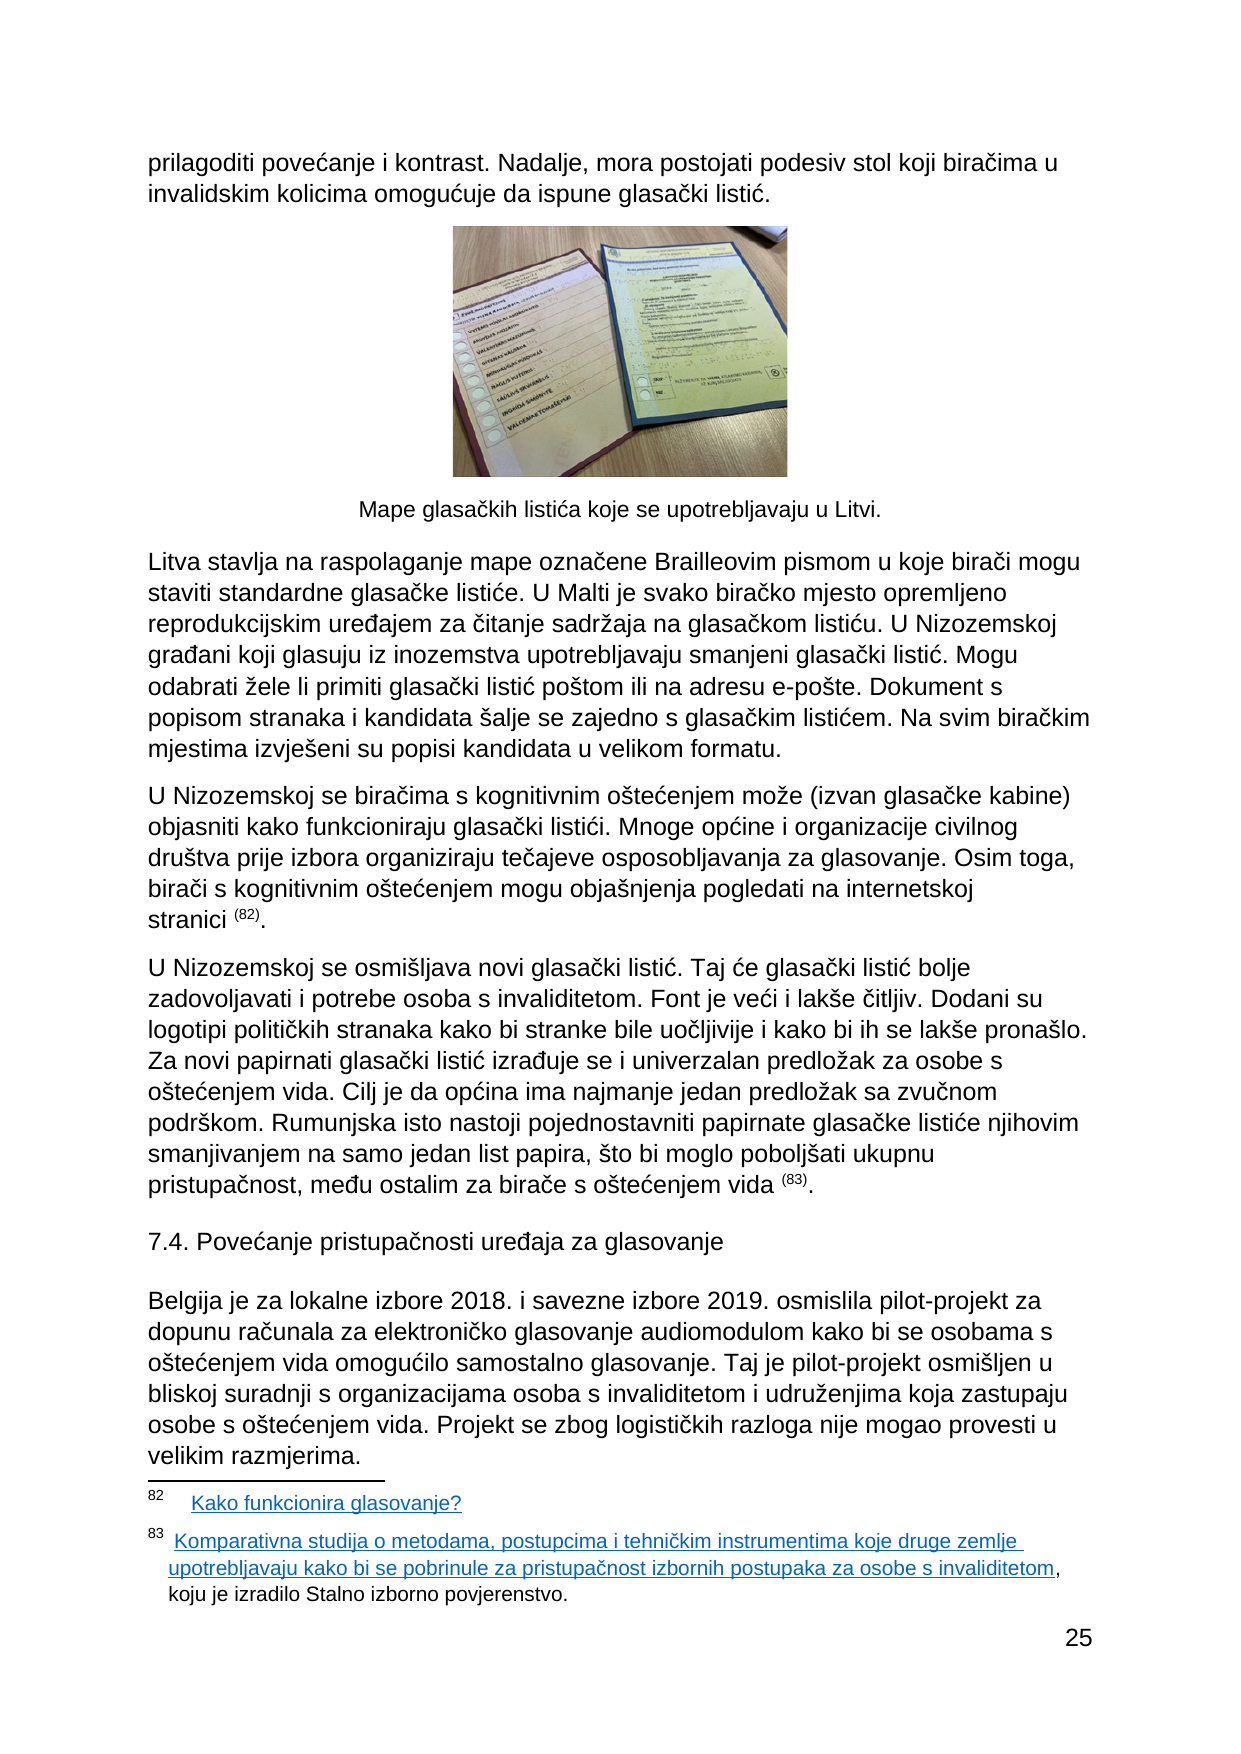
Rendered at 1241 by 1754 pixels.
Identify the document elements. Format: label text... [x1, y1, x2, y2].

subtitle 7.4. Povećanje pristupačnosti uređaja za glasovanje [148, 1227, 1092, 1255]
picture [452, 226, 788, 477]
text U Nizozemskoj se biračima s kognitivnim oštećenjem može (izvan glasačke kabine) objasniti kako funkcioniraju glasački listići. Mnoge općine i organizacije civilnog društva prije izbora organiziraju tečajeve osposobljavanja za glasovanje. Osim toga, birači s kognitivnim oštećenjem mogu objašnjenja pogledati na internetskoj stranici (). [148, 781, 1092, 934]
text U Nizozemskoj se osmišljava novi glasački listić. Taj će glasački listić bolje zadovoljavati i potrebe osoba s invaliditetom. Font je veći i lakše čitljiv. Dodani su logotipi političkih stranaka kako bi stranke bile uočljivije i kako bi ih se lakše pronašlo. Za novi papirnati glasački listić izrađuje se i univerzalan predložak za osobe s oštećenjem vida. Cilj je da općina ima najmanje jedan predložak sa zvučnom podrškom. Rumunjska isto nastoji pojednostavniti papirnate glasačke listiće njihovim smanjivanjem na samo jedan list papira, što bi moglo poboljšati ukupnu pristupačnost, među ostalim za birače s oštećenjem vida (). [148, 953, 1092, 1199]
text Belgija je za lokalne izbore 2018. i savezne izbore 2019. osmislila pilot-projekt za dopunu računala za elektroničko glasovanje audiomodulom kako bi se osobama s oštećenjem vida omogućilo samostalno glasovanje. Taj je pilot-projekt osmišljen u bliskoj suradnji s organizacijama osoba s invaliditetom i udruženjima koja zastupaju osobe s oštećenjem vida. Projekt se zbog logističkih razloga nije mogao provesti u velikim razmjerima. [148, 1286, 1092, 1470]
text Litva stavlja na raspolaganje mape označene Brailleovim pismom u koje birači mogu staviti standardne glasačke listiće. U Malti je svako biračko mjesto opremljeno reprodukcijskim uređajem za čitanje sadržaja na glasačkom listiću. U Nizozemskoj građani koji glasuju iz inozemstva upotrebljavaju smanjeni glasački listić. Mogu odabrati žele li primiti glasački listić poštom ili na adresu e-pošte. Dokument s popisom stranaka i kandidata šalje se zajedno s glasačkim listićem. Na svim biračkim mjestima izvješeni su popisi kandidata u velikom formatu. [148, 547, 1092, 762]
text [148, 148, 1092, 207]
text Mape glasačkih listića koje se upotrebljavaju u Litvi. [148, 496, 1092, 522]
